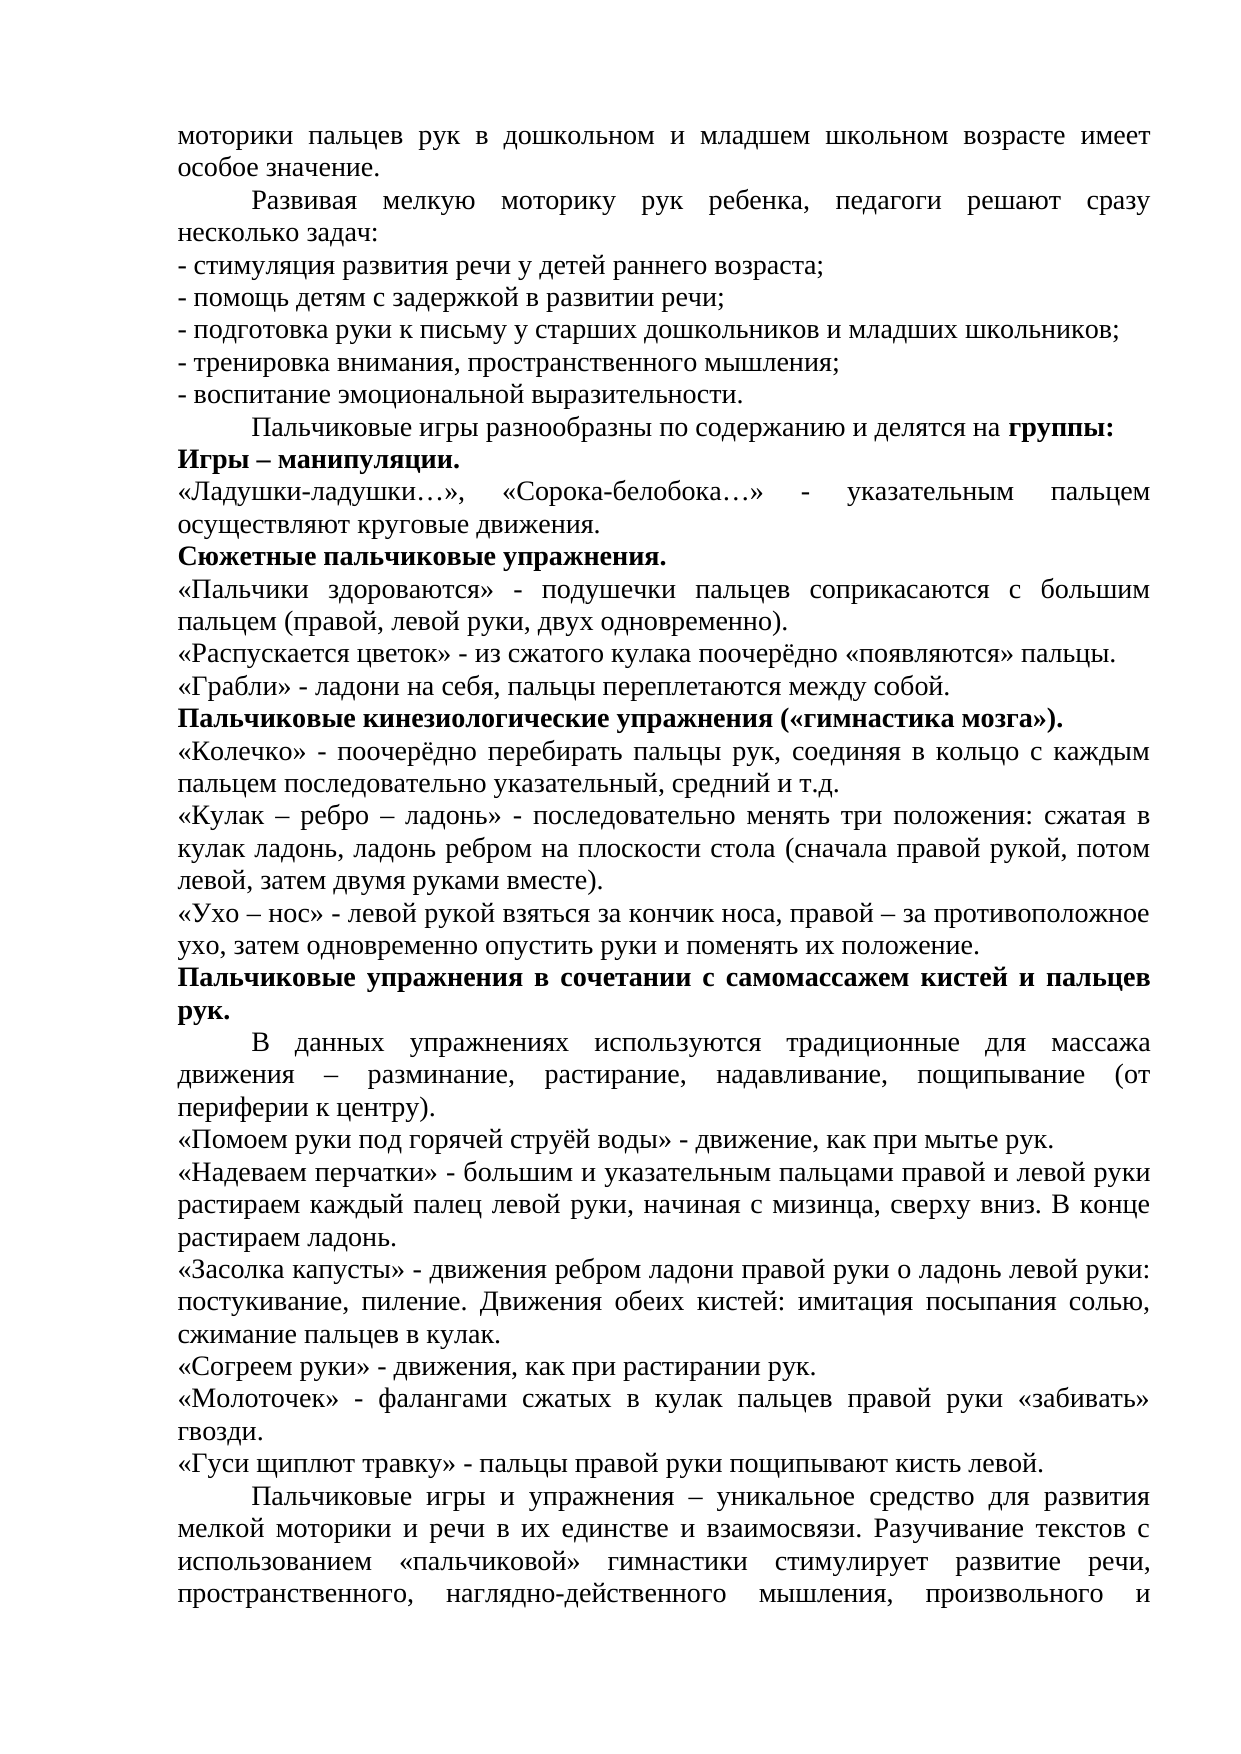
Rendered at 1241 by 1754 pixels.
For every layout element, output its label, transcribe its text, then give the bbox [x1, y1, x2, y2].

text - подготовка руки к письму у старших дошкольников и младших школьников; [177, 312, 1152, 345]
text Пальчиковые кинезиологические упражнения («гимнастика мозга»). [177, 701, 1152, 734]
text «Помоем руки под горячей струёй воды» - движение, как при мытье рук. [177, 1122, 1152, 1155]
text Сюжетные пальчиковые упражнения. [177, 539, 1152, 572]
text - тренировка внимания, пространственного мышления; [177, 345, 1152, 377]
text «Колечко» - поочерёдно перебирать пальцы рук, соединяя в кольцо с каждым пальцем последовательно указательный, средний и т.д. [177, 734, 1152, 798]
text «Кулак – ребро – ладонь» - последовательно менять три положения: сжатая в кулак ладонь, ладонь ребром на плоскости стола (сначала правой рукой, потом левой, затем двумя руками вместе). [177, 798, 1152, 896]
text «Гуси щиплют травку» - пальцы правой руки пощипывают кисть левой. [177, 1446, 1152, 1479]
text - воспитание эмоциональной выразительности. [177, 377, 1152, 410]
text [177, 1479, 1152, 1608]
text Пальчиковые игры разнообразны по содержанию и делятся на группы: [177, 410, 1152, 442]
text «Грабли» - ладони на себя, пальцы переплетаются между собой. [177, 669, 1152, 701]
text - помощь детям с задержкой в развитии речи; [177, 280, 1152, 312]
text В данных упражнениях используются традиционные для массажа движения – разминание, растирание, надавливание, пощипывание (от периферии к центру). [177, 1025, 1152, 1122]
text «Засолка капусты» - движения ребром ладони правой руки о ладонь левой руки: постукивание, пиление. Движения обеих кистей: имитация посыпания солью, сжимание пальцев в кулак. [177, 1252, 1152, 1349]
text «Ладушки-ладушки…», «Сорока-белобока…» - указательным пальцем осуществляют круговые движения. [177, 474, 1152, 539]
text Игры – манипуляции. [177, 442, 1152, 474]
text Развивая мелкую моторику рук ребенка, педагоги решают сразу несколько задач: [177, 183, 1152, 248]
text «Молоточек» - фалангами сжатых в кулак пальцев правой руки «забивать» гвозди. [177, 1382, 1152, 1446]
text - стимуляция развития речи у детей раннего возраста; [177, 248, 1152, 280]
text «Распускается цветок» - из сжатого кулака поочерёдно «появляются» пальцы. [177, 636, 1152, 669]
text «Ухо – нос» - левой рукой взяться за кончик носа, правой – за противоположное ухо, затем одновременно опустить руки и поменять их положение. [177, 896, 1152, 960]
text «Надеваем перчатки» - большим и указательным пальцами правой и левой руки растираем каждый палец левой руки, начиная с мизинца, сверху вниз. В конце растираем ладонь. [177, 1155, 1152, 1252]
text «Пальчики здороваются» - подушечки пальцев соприкасаются с большим пальцем (правой, левой руки, двух одновременно). [177, 572, 1152, 636]
text Пальчиковые упражнения в сочетании с самомассажем кистей и пальцев рук. [177, 960, 1152, 1025]
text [177, 118, 1152, 183]
text «Согреем руки» - движения, как при растирании рук. [177, 1349, 1152, 1382]
